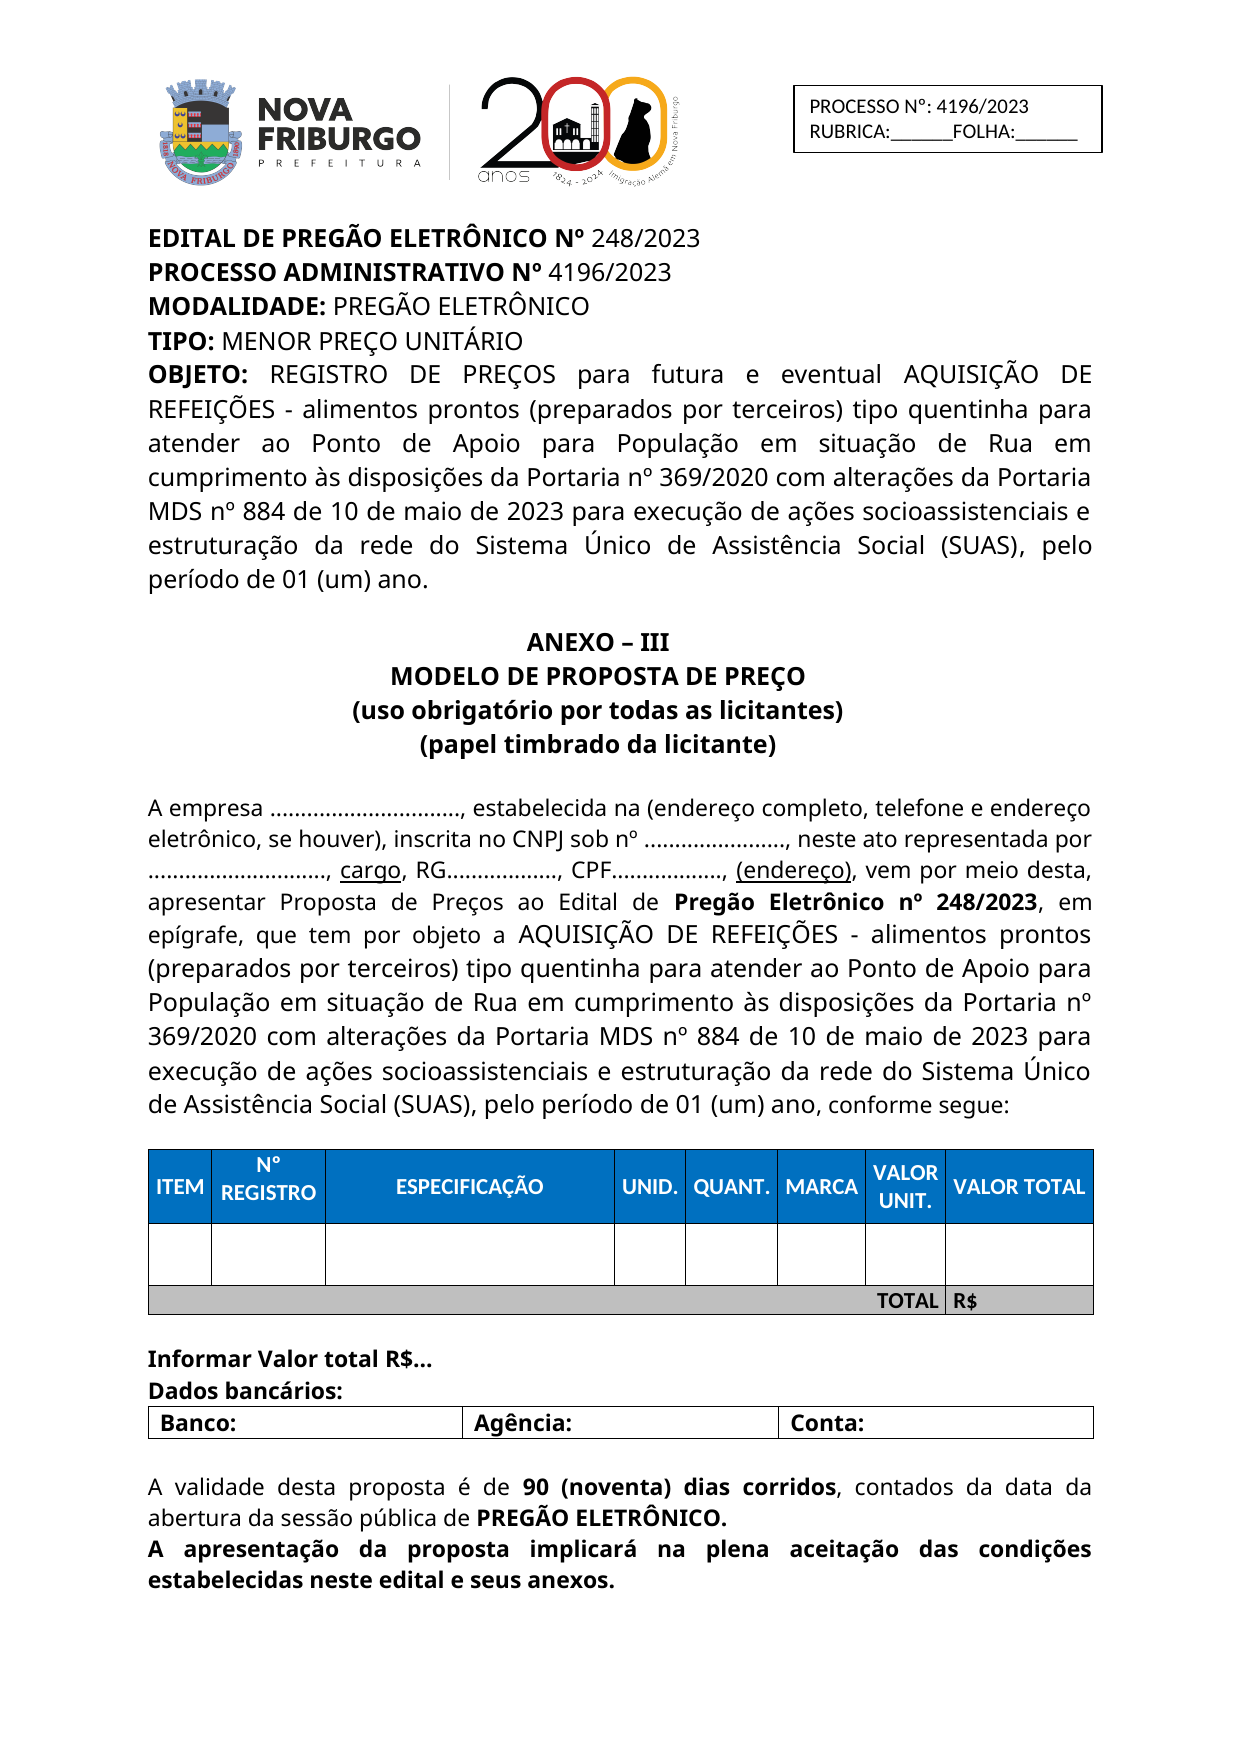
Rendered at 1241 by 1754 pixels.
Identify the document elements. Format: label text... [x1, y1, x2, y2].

table_cell TOTAL [149, 1286, 945, 1314]
text (papel timbrado da licitante) [103, 727, 1092, 761]
text EDITAL DE PREGÃO ELETRÔNICO Nº 248/2023 [148, 221, 1092, 255]
table_cell [866, 1224, 945, 1285]
text MODALIDADE: PREGÃO ELETRÔNICO [148, 289, 1092, 323]
text A apresentação da proposta implicará na plena aceitação das condições estabelecidas neste edital e seus anexos. [148, 1533, 1092, 1595]
table_cell [778, 1224, 865, 1285]
table_header Conta: [779, 1407, 1093, 1438]
table_header MARCA [778, 1150, 865, 1223]
text ANEXO – III [103, 624, 1092, 658]
text Informar Valor total R$... [148, 1343, 1092, 1374]
text PROCESSO ADMINISTRATIVO Nº 4196/2023 [148, 255, 1092, 289]
table_cell [326, 1224, 614, 1285]
table_header Agência: [463, 1407, 778, 1438]
table_header ITEM [149, 1150, 211, 1223]
table_cell [149, 1224, 211, 1285]
table_cell [212, 1224, 325, 1285]
table_header QUANT. [686, 1150, 777, 1223]
table_cell [946, 1224, 1093, 1285]
table_cell R$ [946, 1286, 1093, 1314]
table_cell [686, 1224, 777, 1285]
table_header Banco: [149, 1407, 462, 1438]
table_header Nº REGISTRO [212, 1150, 325, 1223]
text (uso obrigatório por todas as licitantes) [103, 692, 1092, 727]
table_header VALOR TOTAL [946, 1150, 1093, 1223]
table_header ESPECIFICAÇÃO [326, 1150, 614, 1223]
text A validade desta proposta é de 90 (noventa) dias corridos, contados da data da abertura da sessão pública de PREGÃO ELETRÔNICO. [148, 1470, 1092, 1533]
picture [132, 44, 712, 215]
table_header VALOR UNIT. [866, 1150, 945, 1223]
list A empresa ..............................., estabelecida na (endereço completo, telefone e endereço eletrônico, se houver), inscrita no CNPJ sob nº ......................., neste ato representada por ............................., cargo, RG.................., CPF.................., (endereço), vem por meio desta, apresentar Proposta de Preços ao Edital de Pregão Eletrônico nº 248/2023, em epígrafe, que tem por objeto a AQUISIÇÃO DE REFEIÇÕES - alimentos prontos (preparados por terceiros) tipo quentinha para atender ao Ponto de Apoio para População em situação de Rua em cumprimento às disposições da Portaria nº 369/2020 com alterações da Portaria MDS nº 884 de 10 de maio de 2023 para execução de ações socioassistenciais e estruturação da rede do Sistema Único de Assistência Social (SUAS), pelo período de 01 (um) ano, conforme segue: [148, 792, 1092, 1121]
table_cell [615, 1224, 685, 1285]
text TIPO: MENOR PREÇO UNITÁRIO [148, 323, 1092, 357]
text OBJETO: REGISTRO DE PREÇOS para futura e eventual AQUISIÇÃO DE REFEIÇÕES - alimentos prontos (preparados por terceiros) tipo quentinha para atender ao Ponto de Apoio para População em situação de Rua em cumprimento às disposições da Portaria nº 369/2020 com alterações da Portaria MDS nº 884 de 10 de maio de 2023 para execução de ações socioassistenciais e estruturação da rede do Sistema Único de Assistência Social (SUAS), pelo período de 01 (um) ano. [148, 357, 1092, 596]
table_header UNID. [615, 1150, 685, 1223]
text Modelo de proposta DE PREÇO [103, 658, 1092, 692]
text Dados bancários: [148, 1374, 1092, 1406]
